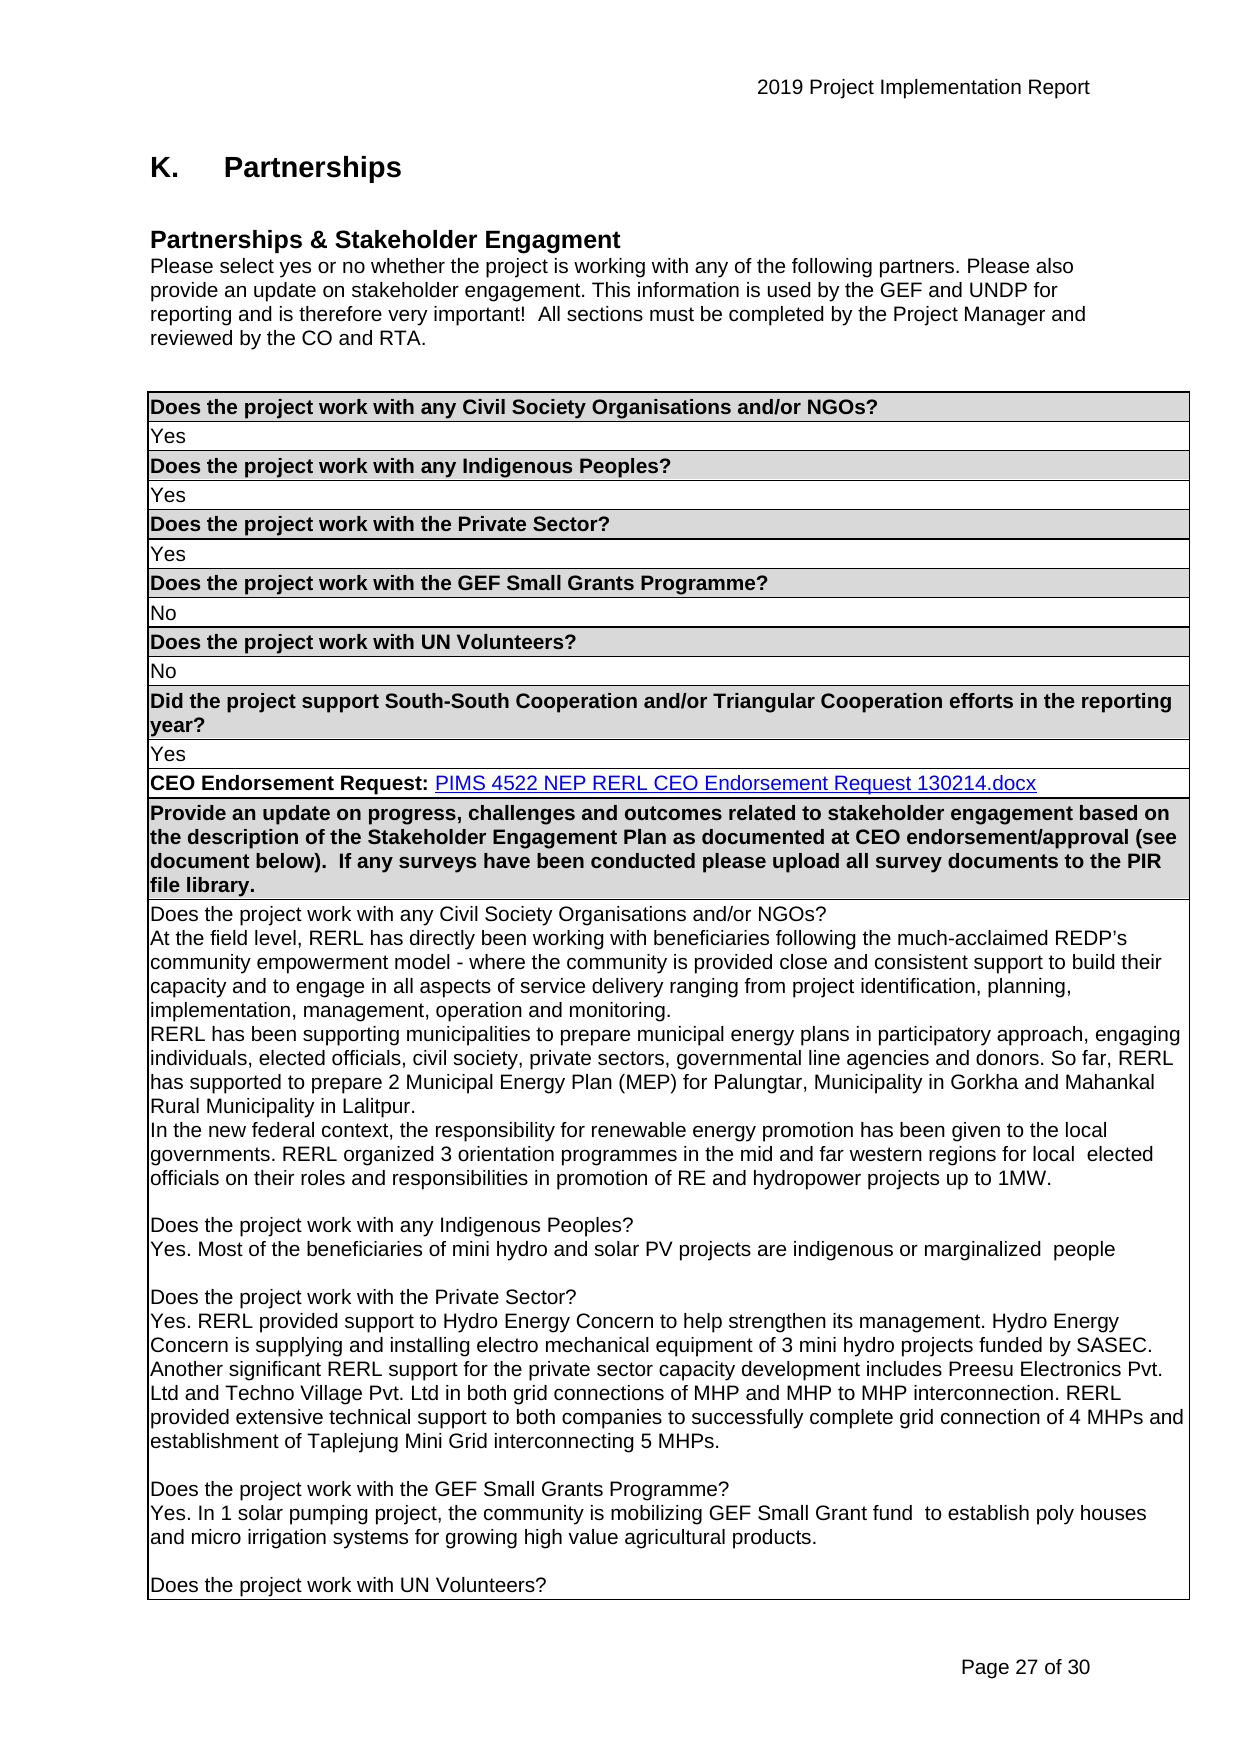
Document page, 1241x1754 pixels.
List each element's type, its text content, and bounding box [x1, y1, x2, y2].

table_cell No [149, 657, 1189, 685]
table_cell No [149, 598, 1189, 626]
table_header Does the project work with any Indigenous Peoples? [149, 451, 1189, 479]
table_header Does the project work with the Private Sector? [149, 510, 1189, 538]
table_cell Yes [149, 740, 1189, 768]
table_header CEO Endorsement Request: PIMS 4522 NEP RERL CEO Endorsement Request 130214.docx [149, 769, 1189, 797]
table_cell Yes [149, 481, 1189, 509]
text Please select yes or no whether the project is working with any of the following partners. Please also provide an update on stakeholder engagement. This information is used by the GEF and UNDP for reporting and is therefore very important! All sections must be completed by the Project Manager and reviewed by the CO and RTA. [150, 254, 1090, 350]
table_cell Yes [149, 422, 1189, 450]
table_header Did the project support South-South Cooperation and/or Triangular Cooperation efforts in the reporting year? [149, 686, 1189, 738]
table_cell Yes [149, 540, 1189, 568]
subtitle Partnerships [150, 150, 1090, 183]
table_header Does the project work with any Civil Society Organisations and/or NGOs? [149, 393, 1189, 421]
text Partnerships & Stakeholder Engagment [150, 225, 1090, 254]
table_header Does the project work with UN Volunteers? [149, 628, 1189, 656]
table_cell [149, 900, 1189, 1599]
table_header Does the project work with the GEF Small Grants Programme? [149, 569, 1189, 597]
table_cell Provide an update on progress, challenges and outcomes related to stakeholder engagement based on the description of the Stakeholder Engagement Plan as documented at CEO endorsement/approval (see document below). If any surveys have been conducted please upload all survey documents to the PIR file library. [149, 799, 1189, 898]
